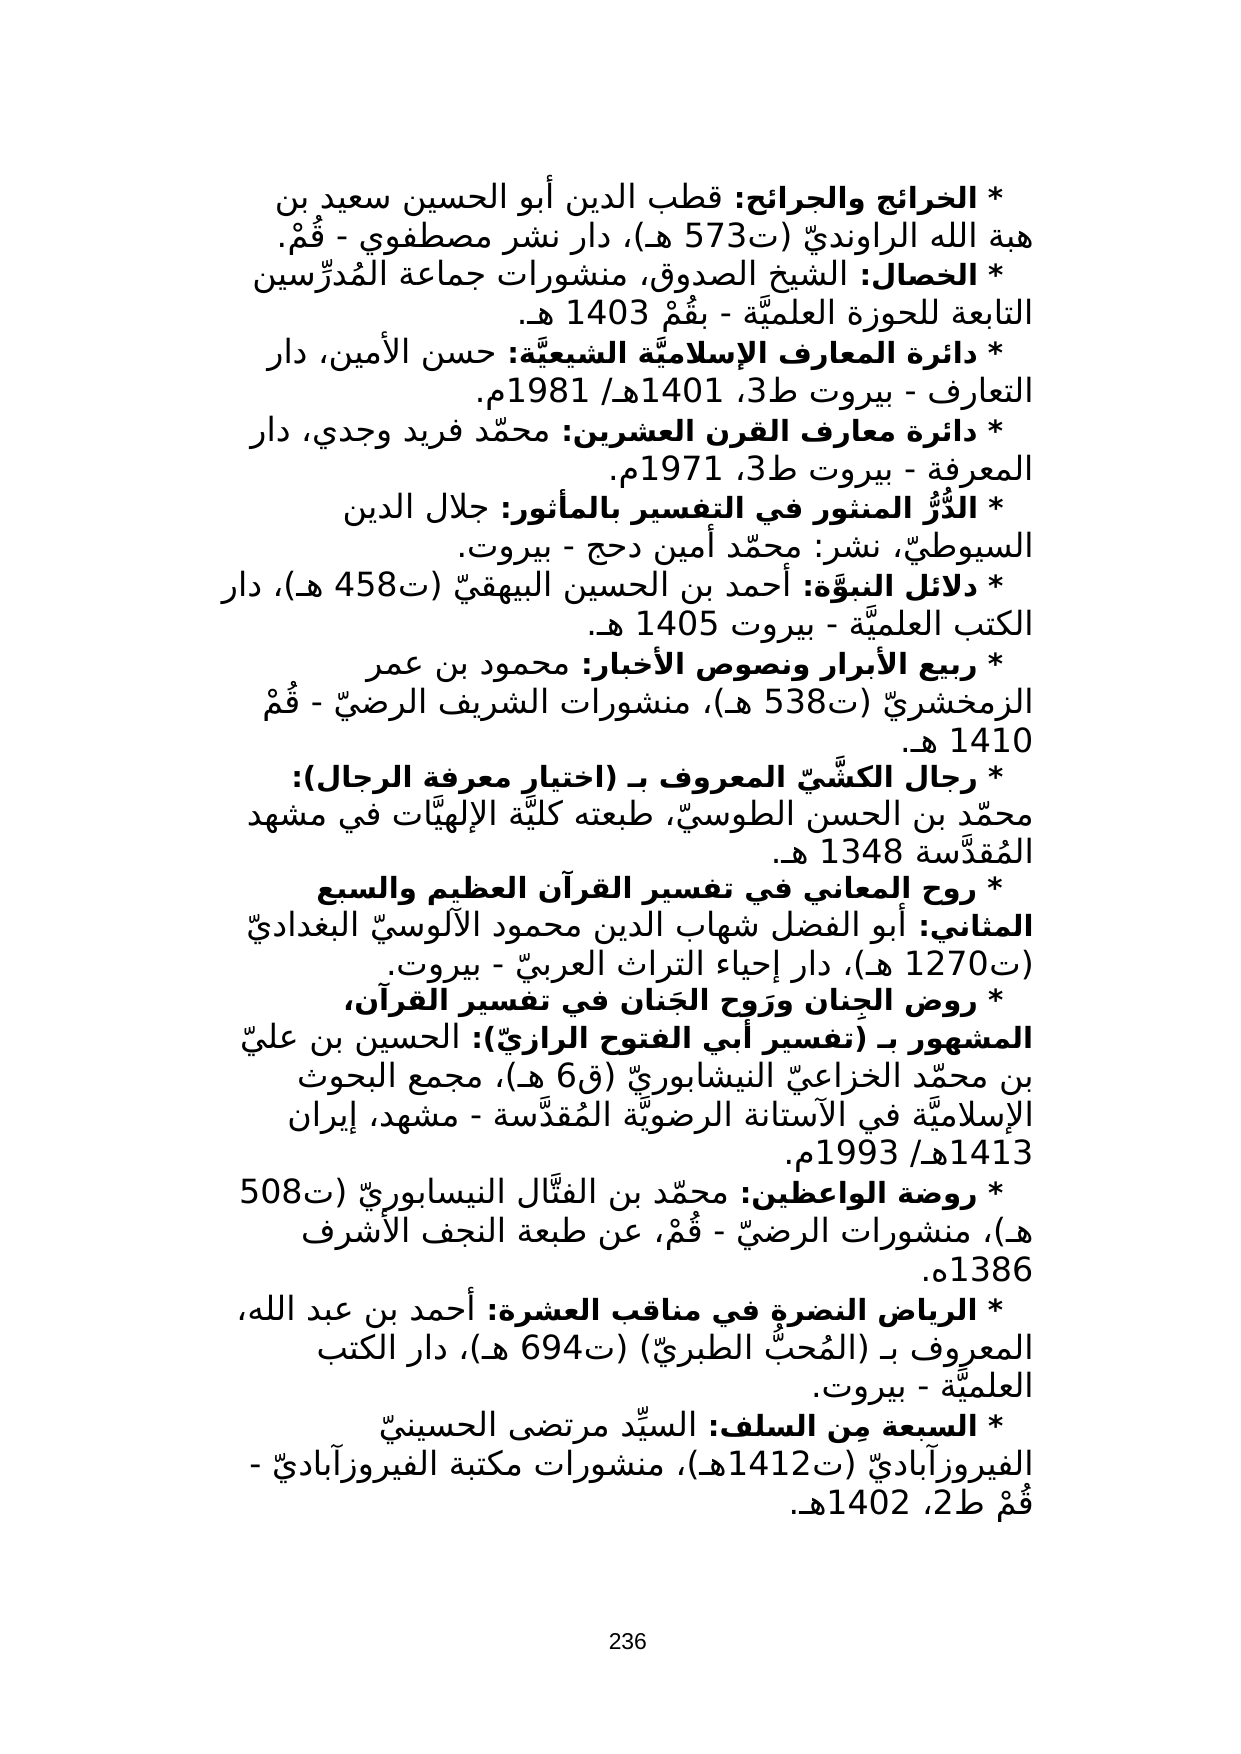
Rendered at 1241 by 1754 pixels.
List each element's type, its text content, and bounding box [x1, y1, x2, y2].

text * دائرة المعارف الإسلاميَّة الشيعيَّة: حسن الأمين، دار التعارف - بيروت ط3، 1401هـ/ 1981م. [222, 333, 1033, 410]
text * الخرائج والجرائح: قطب الدين أبو الحسين سعيد بن هبة الله الراونديّ (ت573 هـ)، دار نشر مصطفوي - قُمْ. [222, 177, 1033, 255]
text * روضة الواعظين: محمّد بن الفتَّال النيسابوريّ (ت508 هـ)، منشورات الرضيّ - قُمْ، عن طبعة النجف الأشرف 1386ه. [222, 1173, 1033, 1289]
text * الخصال: الشيخ الصدوق، منشورات جماعة المُدرِّسين التابعة للحوزة العلميَّة - بقُمْ 1403 هـ. [222, 255, 1033, 333]
text * ربيع الأبرار ونصوص الأخبار: محمود بن عمر الزمخشريّ (ت538 هـ)، منشورات الشريف الرضيّ - قُمْ 1410 هـ. [222, 643, 1033, 760]
text * دائرة معارف القرن العشرين: محمّد فريد وجدي، دار المعرفة - بيروت ط3، 1971م. [222, 410, 1033, 488]
text * روض الجِنان ورَوح الجَنان في تفسير القرآن، المشهور بـ (تفسير أبي الفتوح الرازيّ): الحسين بن عليّ بن محمّد الخزاعيّ النيشابوريّ (ق6 هـ)، مجمع البحوث الإسلاميَّة في الآستانة الرضويَّة المُقدَّسة - مشهد، إيران 1413هـ/ 1993م. [222, 983, 1033, 1173]
text * روح المعاني في تفسير القرآن العظيم والسبع المثاني: أبو الفضل شهاب الدين محمود الآلوسيّ البغداديّ (ت1270 هـ)، دار إحياء التراث العربيّ - بيروت. [222, 872, 1033, 983]
text * الرياض النضرة في مناقب العشرة: أحمد بن عبد الله، المعروف بـ (المُحبُّ الطبريّ) (ت694 هـ)، دار الكتب العلميَّة - بيروت. [222, 1289, 1033, 1406]
text * الدُّرُّ المنثور في التفسير بالمأثور: جلال الدين السيوطيّ، نشر: محمّد أمين دحج - بيروت. [222, 488, 1033, 566]
text * السبعة مِن السلف: السيِّد مرتضى الحسينيّ الفيروزآباديّ (ت1412هـ)، منشورات مكتبة الفيروزآباديّ - قُمْ ط2، 1402هـ. [222, 1406, 1033, 1522]
text * رجال الكشَّيّ المعروف بـ (اختيار معرفة الرجال): محمّد بن الحسن الطوسيّ، طبعته كليَّة الإلهيَّات في مشهد المُقدَّسة 1348 هـ. [222, 760, 1033, 872]
text * دلائل النبوَّة: أحمد بن الحسين البيهقيّ (ت458 هـ)، دار الكتب العلميَّة - بيروت 1405 هـ. [222, 566, 1033, 643]
